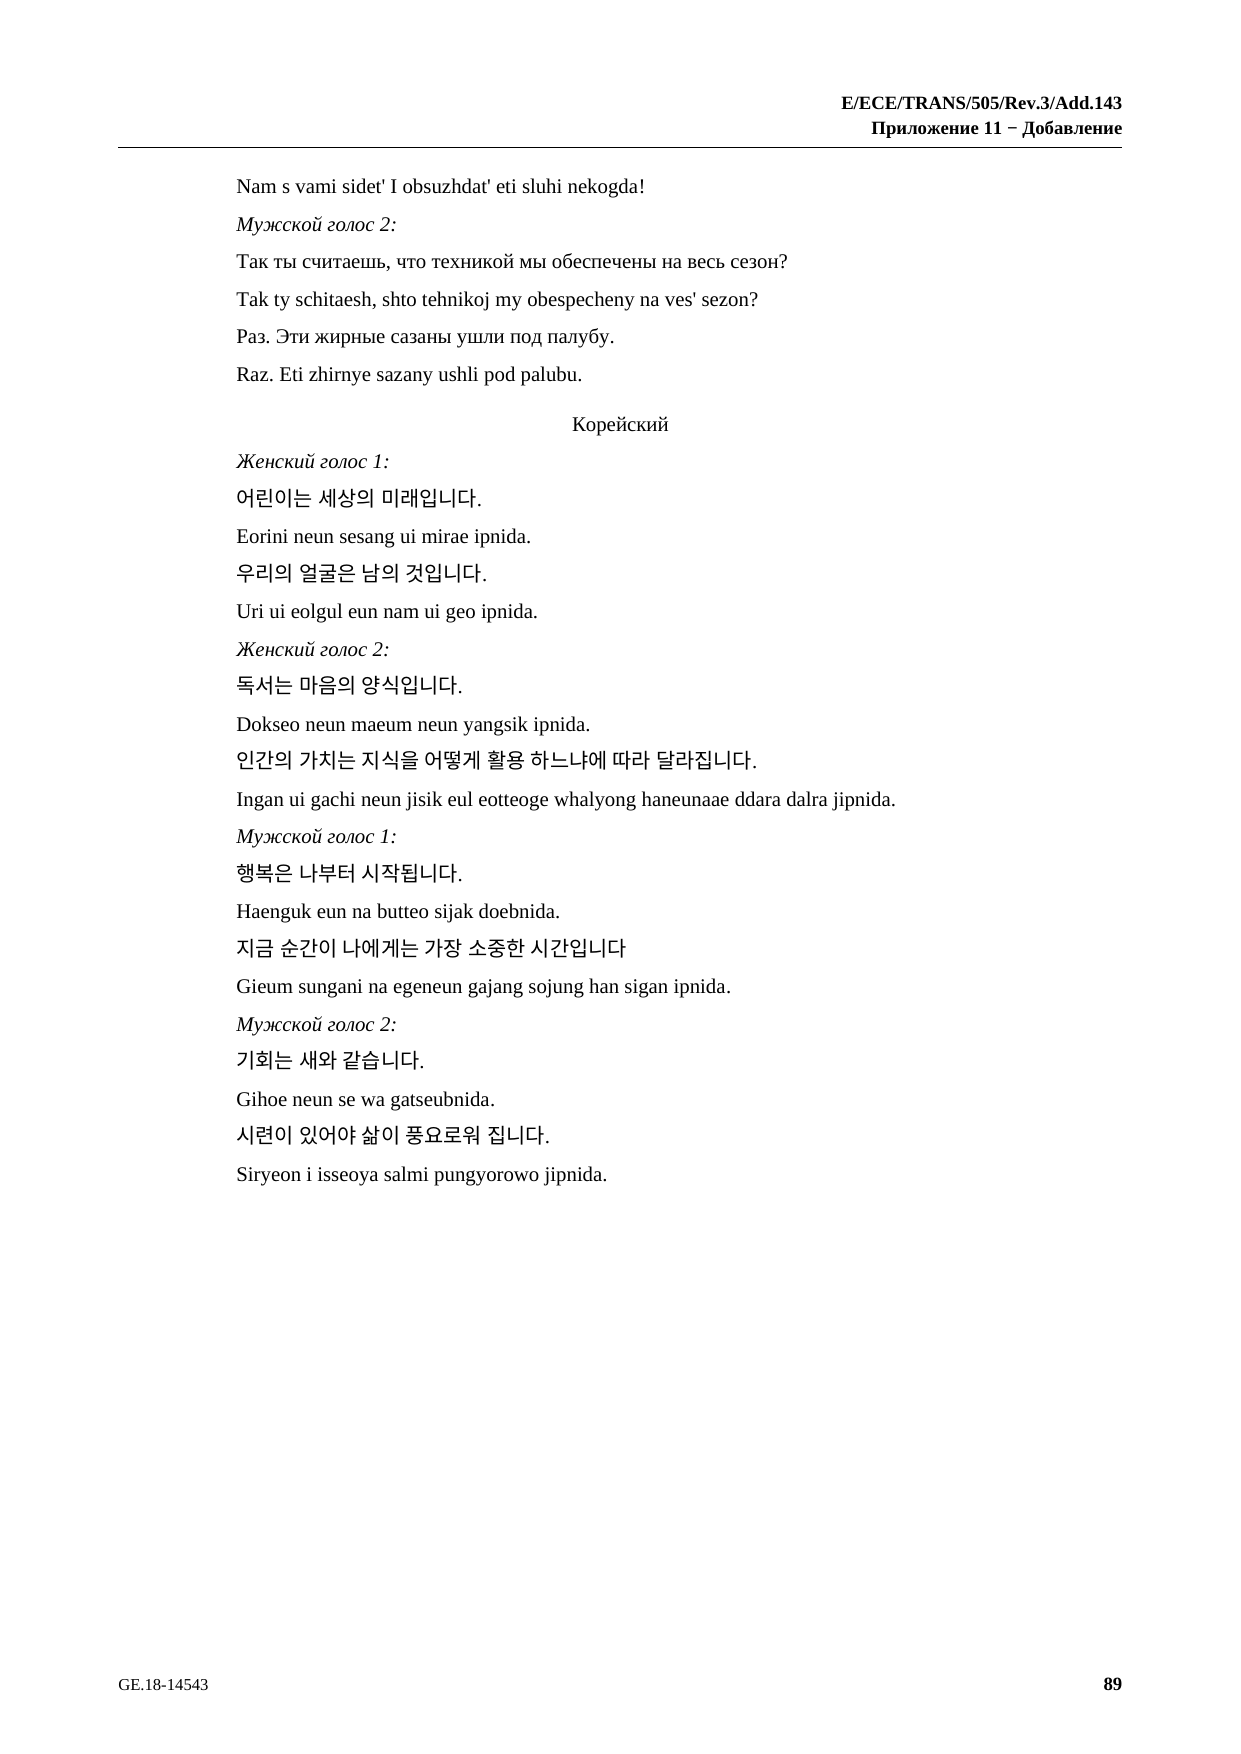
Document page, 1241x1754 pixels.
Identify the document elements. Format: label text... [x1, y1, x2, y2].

text Женский голос 1: [236, 448, 1004, 473]
text 어린이는 세상의 미래입니다. [236, 486, 1004, 511]
text Gihoe neun se wa gatseubnida. [236, 1086, 1004, 1111]
text 기회는 새와 같습니다. [236, 1048, 1004, 1073]
text Мужской голос 1: [236, 823, 1004, 848]
text Dokseo neun maeum neun yangsik ipnida. [236, 711, 1004, 736]
text Корейский [236, 411, 1004, 436]
text 시련이 있어야 삶이 풍요로워 집니다. [236, 1123, 1004, 1148]
text 우리의 얼굴은 남의 것입니다. [236, 561, 1004, 586]
text Siryeon i isseoya salmi pungyorowo jipnida. [236, 1161, 1004, 1186]
text 인간의 가치는 지식을 어떻게 활용 하느냐에 따라 달라집니다. [236, 748, 1004, 773]
text 행복은 나부터 시작됩니다. [236, 861, 1004, 886]
text Haenguk eun na butteo sijak doebnida. [236, 898, 1004, 923]
text Gieum sungani na egeneun gajang sojung han sigan ipnida. [236, 973, 1004, 998]
text Так ты считаешь, что техникой мы обеспечены на весь сезон? [236, 248, 1004, 273]
text Мужской голос 2: [236, 211, 1004, 236]
text Raz. Eti zhirnye sazany ushli pod palubu. [236, 361, 1004, 386]
text Nam s vami sidet' I obsuzhdat' eti sluhi nekogda! [236, 173, 1004, 198]
text Uri ui eolgul eun nam ui geo ipnida. [236, 598, 1004, 623]
text Tak ty schitaesh, shto tehnikoj my obespecheny na ves' sezon? [236, 286, 1004, 311]
text Мужской голос 2: [236, 1011, 1004, 1036]
text Eorini neun sesang ui mirae ipnida. [236, 523, 1004, 548]
text 지금 순간이 나에게는 가장 소중한 시간입니다 [236, 936, 1004, 961]
text Ingan ui gachi neun jisik eul eotteoge whalyong haneunaae ddara dalra jipnida. [236, 786, 1004, 811]
text Раз. Эти жирные сазаны ушли под палубу. [236, 323, 1004, 348]
text Женский голос 2: [236, 636, 1004, 661]
text 독서는 마음의 양식입니다. [236, 673, 1004, 698]
